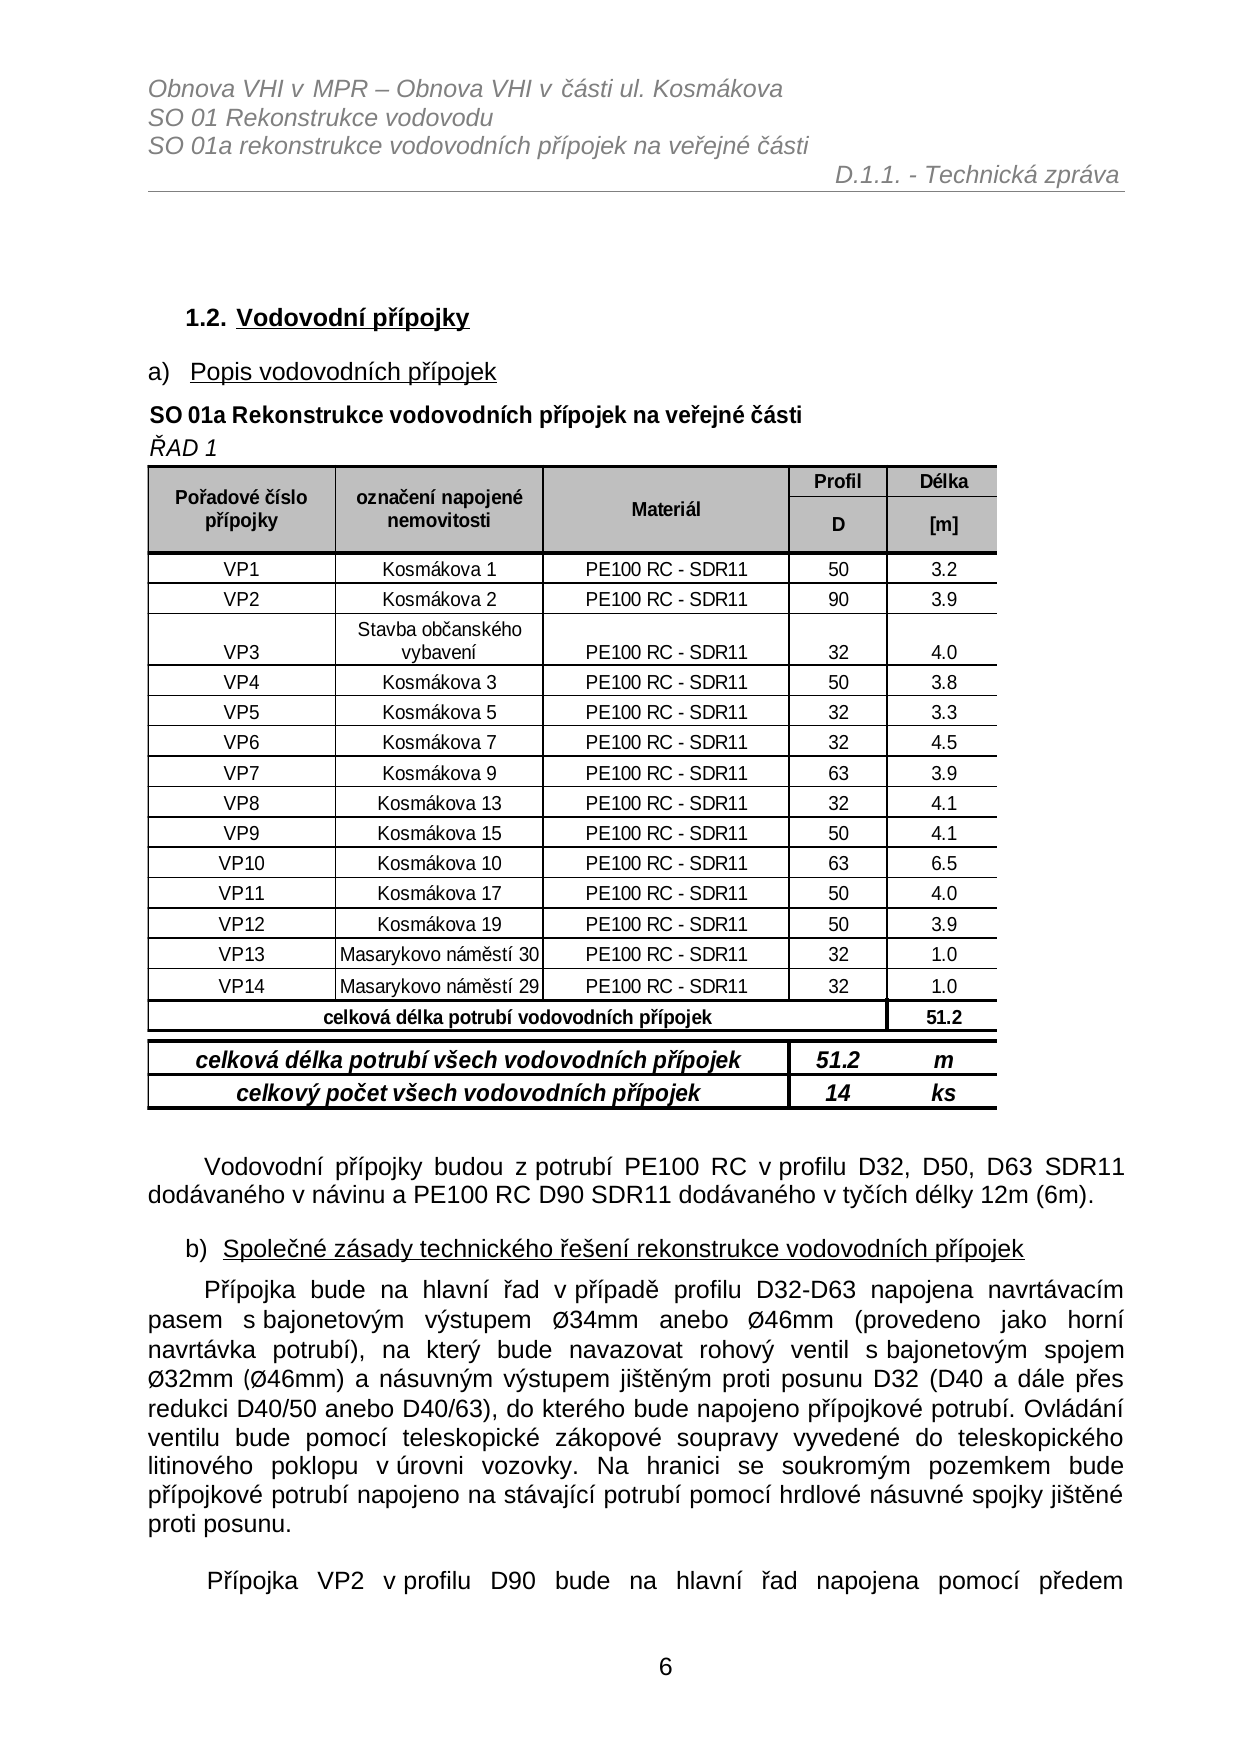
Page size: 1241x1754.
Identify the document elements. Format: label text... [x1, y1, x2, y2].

subtitle Společné zásady technického řešení rekonstrukce vodovodních přípojek [185, 1234, 1125, 1263]
subtitle Popis vodovodních přípojek [148, 357, 1125, 386]
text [148, 1566, 1125, 1595]
subtitle Vodovodní přípojky [185, 303, 1125, 332]
text Vodovodní přípojky budou z potrubí PE100 RC v profilu D32, D50, D63 SDR11 dodávaného v návinu a PE100 RC D90 SDR11 dodávaného v tyčích délky 12m (6m). [148, 1152, 1125, 1209]
text Přípojka bude na hlavní řad v případě profilu D32-D63 napojena navrtávacím pasem s bajonetovým výstupem Ø34mm anebo Ø46mm (provedeno jako horní navrtávka potrubí), na který bude navazovat rohový ventil s bajonetovým spojem Ø32mm (Ø46mm) a násuvným výstupem jištěným proti posunu D32 (D40 a dále přes redukci D40/50 anebo D40/63), do kterého bude napojeno přípojkové potrubí. Ovládání ventilu bude pomocí teleskopické zákopové soupravy vyvedené do teleskopického litinového poklopu v úrovni vozovky. Na hranici se soukromým pozemkem bude přípojkové potrubí napojeno na stávající potrubí pomocí hrdlové násuvné spojky jištěné proti posunu. [148, 1275, 1125, 1538]
